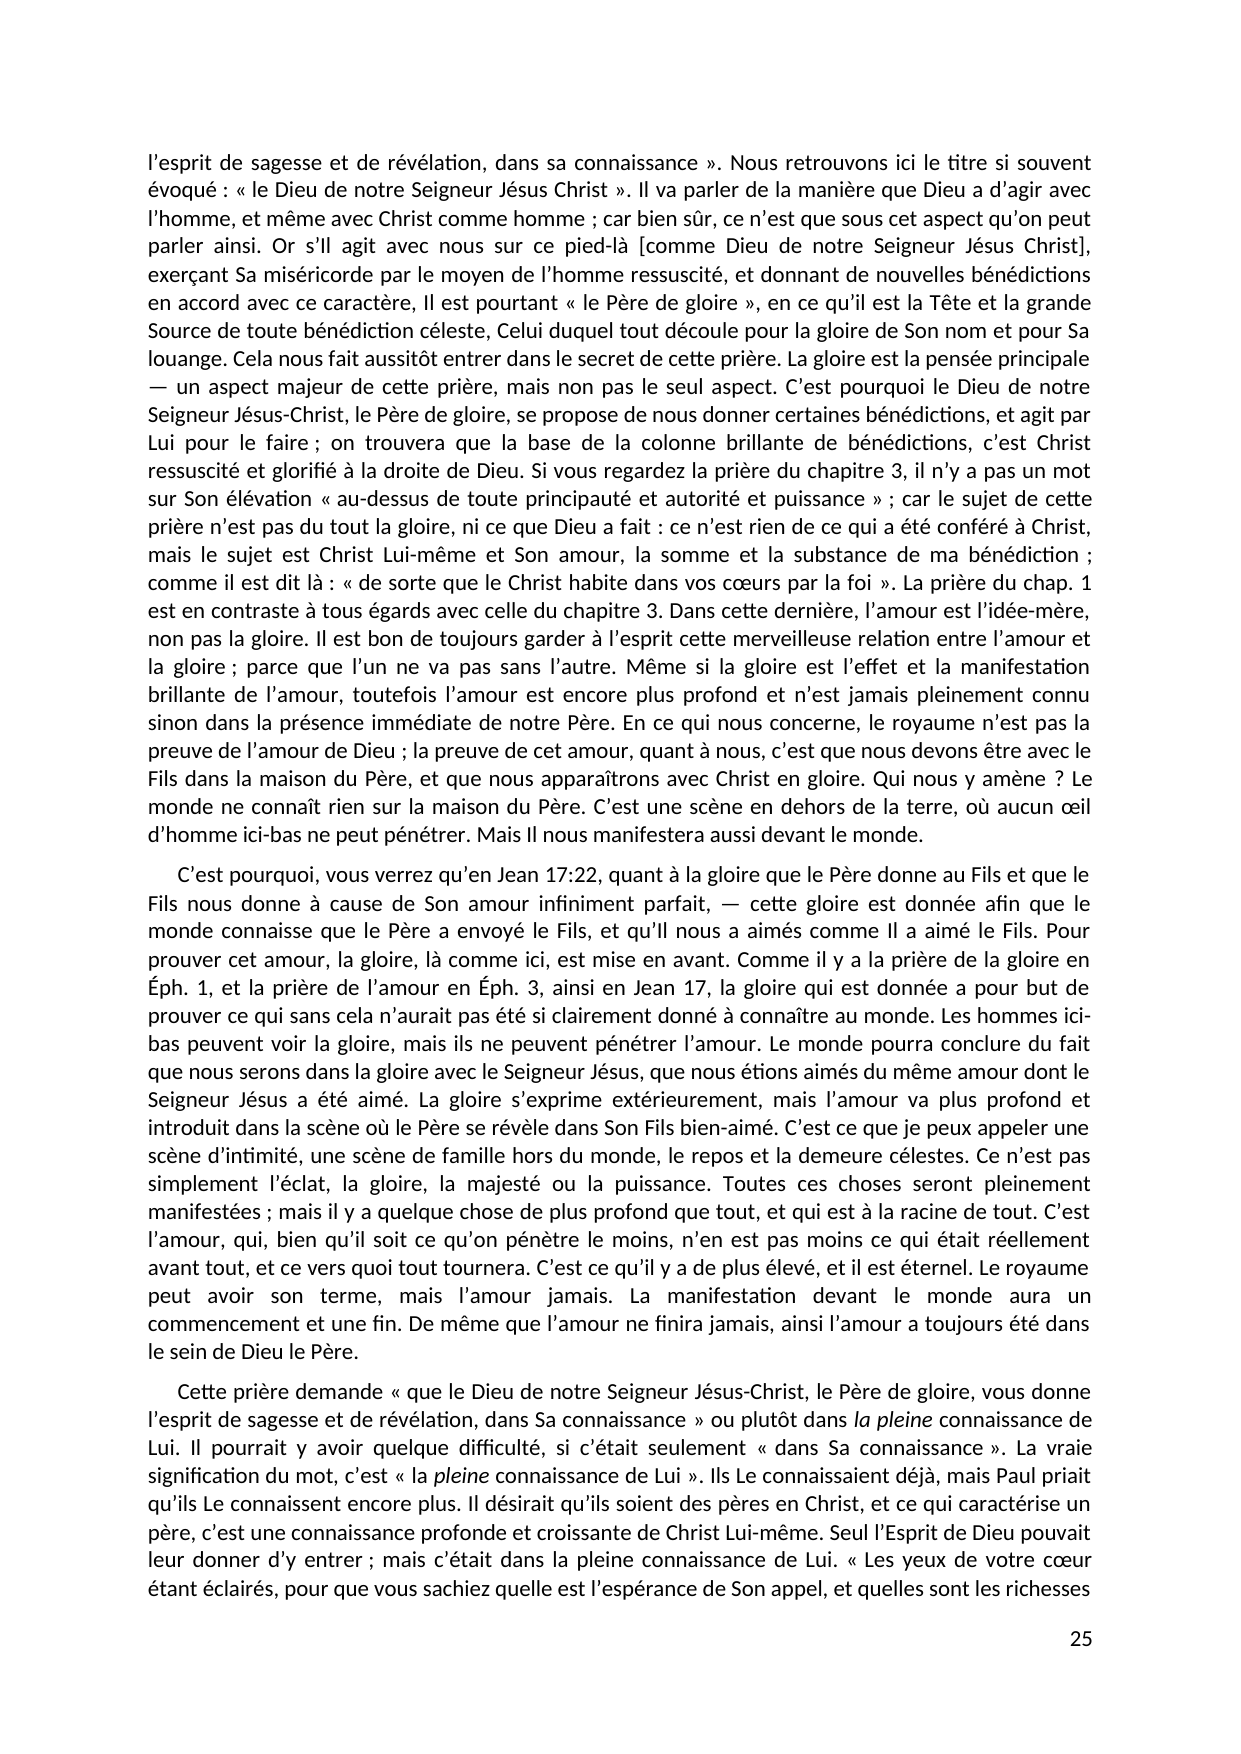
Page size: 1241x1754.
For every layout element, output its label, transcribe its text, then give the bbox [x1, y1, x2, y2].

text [148, 148, 1093, 848]
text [148, 1377, 1093, 1602]
text C’est pourquoi, vous verrez qu’en Jean 17:22, quant à la gloire que le Père donne au Fils et que le Fils nous donne à cause de Son amour infiniment parfait, — cette gloire est donnée afin que le monde connaisse que le Père a envoyé le Fils, et qu’Il nous a aimés comme Il a aimé le Fils. Pour prouver cet amour, la gloire, là comme ici, est mise en avant. Comme il y a la prière de la gloire en Éph. 1, et la prière de l’amour en Éph. 3, ainsi en Jean 17, la gloire qui est donnée a pour but de prouver ce qui sans cela n’aurait pas été si clairement donné à connaître au monde. Les hommes ici-bas peuvent voir la gloire, mais ils ne peuvent pénétrer l’amour. Le monde pourra conclure du fait que nous serons dans la gloire avec le Seigneur Jésus, que nous étions aimés du même amour dont le Seigneur Jésus a été aimé. La gloire s’exprime extérieurement, mais l’amour va plus profond et introduit dans la scène où le Père se révèle dans Son Fils bien-aimé. C’est ce que je peux appeler une scène d’intimité, une scène de famille hors du monde, le repos et la demeure célestes. Ce n’est pas simplement l’éclat, la gloire, la majesté ou la puissance. Toutes ces choses seront pleinement manifestées ; mais il y a quelque chose de plus profond que tout, et qui est à la racine de tout. C’est l’amour, qui, bien qu’il soit ce qu’on pénètre le moins, n’en est pas moins ce qui était réellement avant tout, et ce vers quoi tout tournera. C’est ce qu’il y a de plus élevé, et il est éternel. Le royaume peut avoir son terme, mais l’amour jamais. La manifestation devant le monde aura un commencement et une fin. De même que l’amour ne finira jamais, ainsi l’amour a toujours été dans le sein de Dieu le Père. [148, 861, 1093, 1365]
